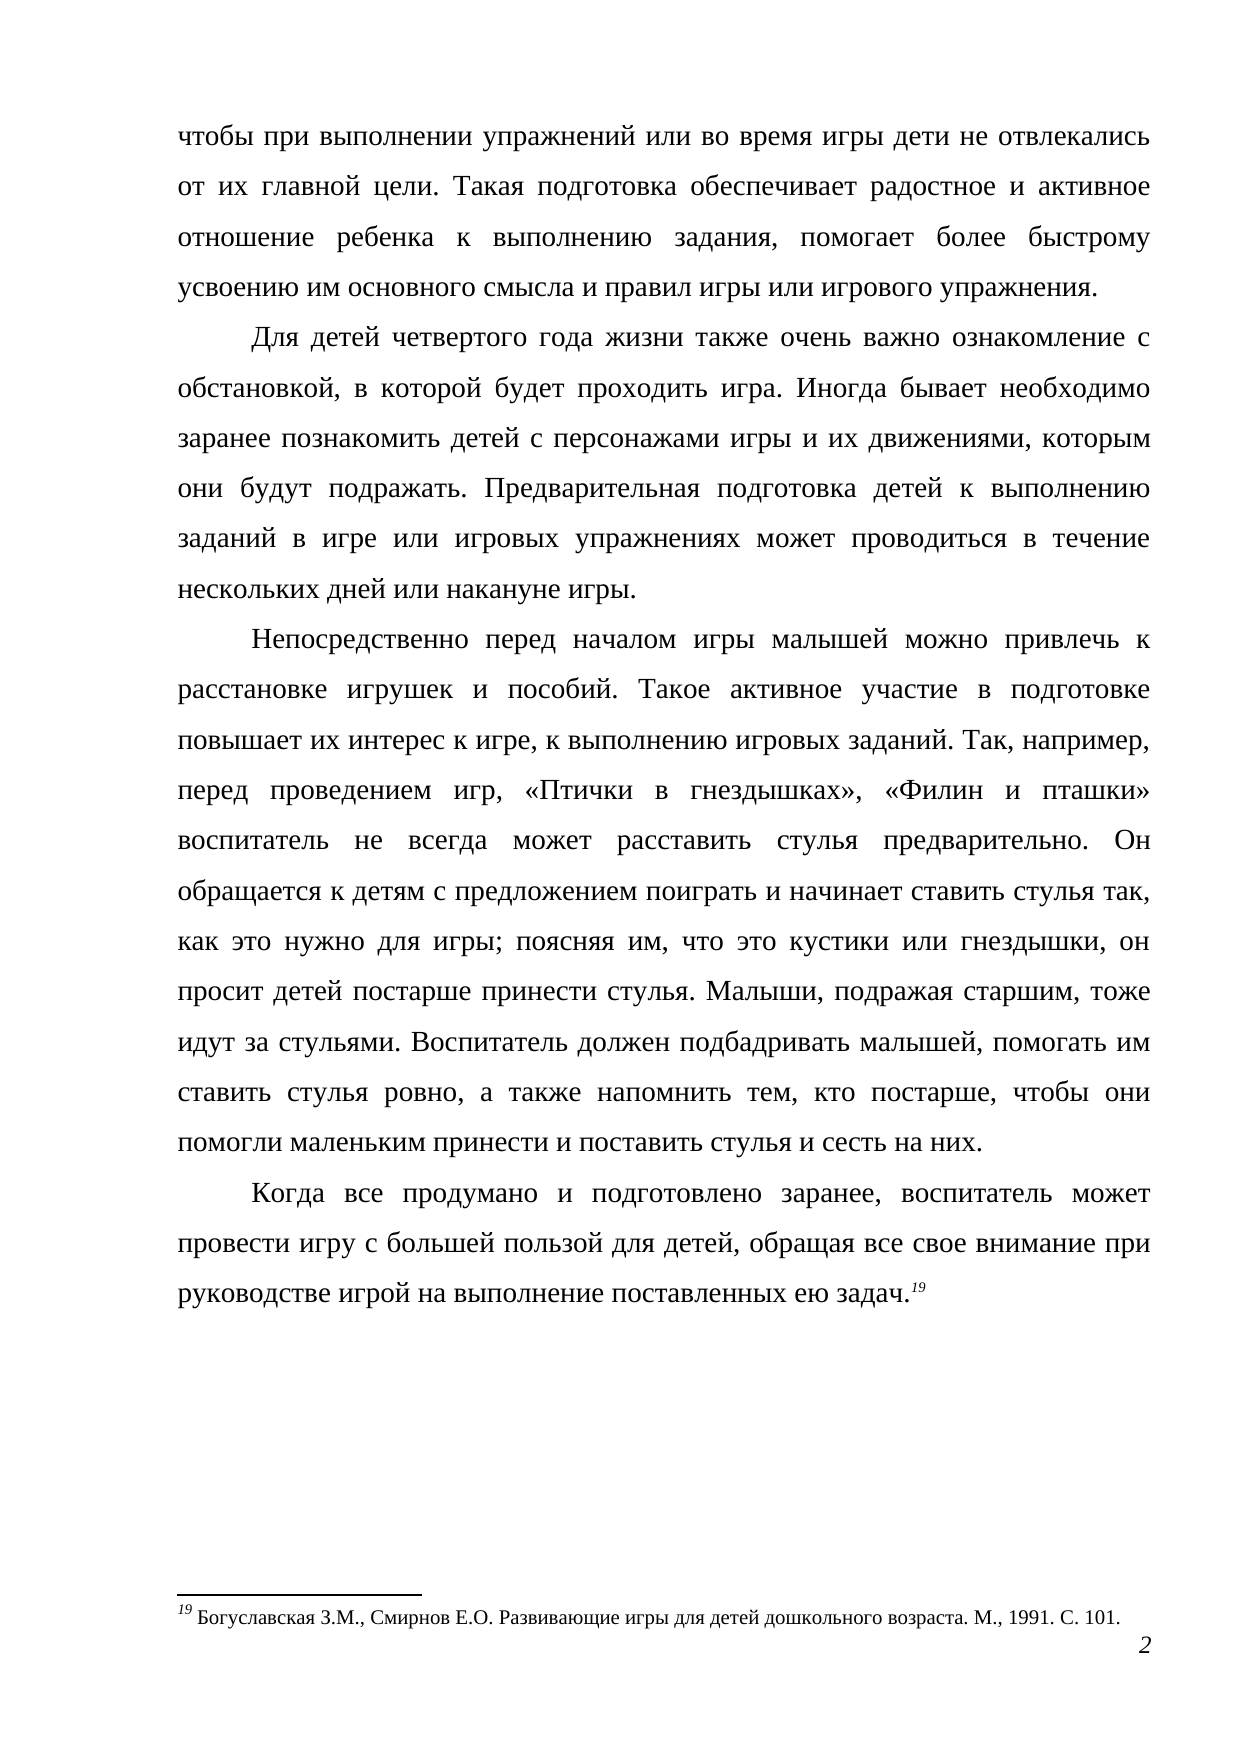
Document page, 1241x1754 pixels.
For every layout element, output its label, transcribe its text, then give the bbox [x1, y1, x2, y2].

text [177, 118, 1152, 303]
text Для детей четвертого года жизни также очень важно ознакомление с обстановкой, в которой будет проходить игра. Иногда бывает необходимо заранее познакомить детей с персонажами игры и их движениями, которым они будут подражать. Предварительная подготовка детей к выполнению заданий в игре или игровых упражнениях может проводиться в течение нескольких дней или накануне игры. [177, 319, 1152, 604]
text Непосредственно перед началом игры малышей можно привлечь к расстановке игрушек и пособий. Такое активное участие в подготовке повышает их интерес к игре, к выполнению игровых заданий. Так, например, перед проведением игр, «Птички в гнездышках», «Филин и пташки» воспитатель не всегда может расставить стулья предварительно. Он обращается к детям с предложением поиграть и начинает ставить стулья так, как это нужно для игры; поясняя им, что это кустики или гнездышки, он просит детей постарше принести стулья. Малыши, подражая старшим, тоже идут за стульями. Воспитатель должен подбадривать малышей, помогать им ставить стулья ровно, а также напомнить тем, кто постарше, чтобы они помогли маленьким принести и поставить стулья и сесть на них. [177, 621, 1152, 1158]
text Когда все продумано и подготовлено заранее, воспитатель может провести игру с большей пользой для детей, обращая все свое внимание при руководстве игрой на выполнение поставленных ею задач. [177, 1175, 1152, 1309]
